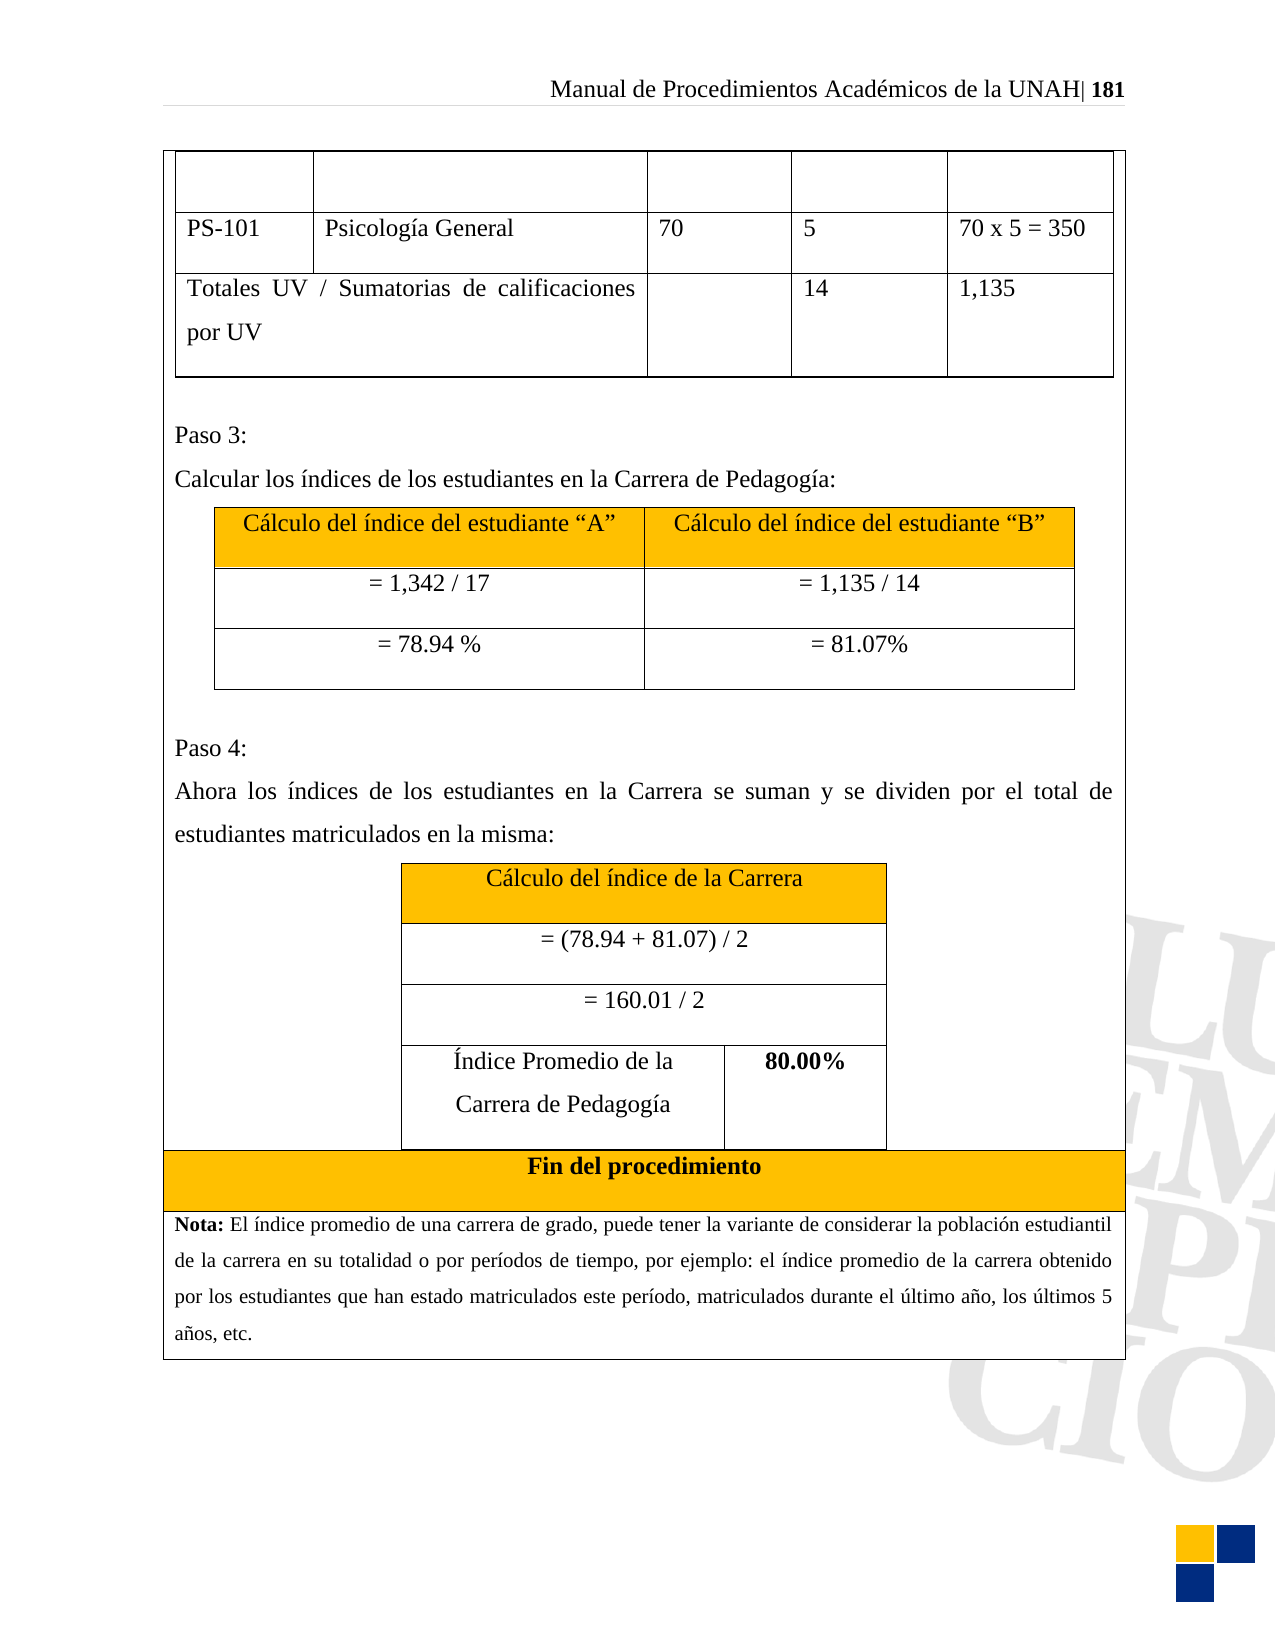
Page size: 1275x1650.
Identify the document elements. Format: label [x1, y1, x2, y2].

picture [365, 840, 1275, 1492]
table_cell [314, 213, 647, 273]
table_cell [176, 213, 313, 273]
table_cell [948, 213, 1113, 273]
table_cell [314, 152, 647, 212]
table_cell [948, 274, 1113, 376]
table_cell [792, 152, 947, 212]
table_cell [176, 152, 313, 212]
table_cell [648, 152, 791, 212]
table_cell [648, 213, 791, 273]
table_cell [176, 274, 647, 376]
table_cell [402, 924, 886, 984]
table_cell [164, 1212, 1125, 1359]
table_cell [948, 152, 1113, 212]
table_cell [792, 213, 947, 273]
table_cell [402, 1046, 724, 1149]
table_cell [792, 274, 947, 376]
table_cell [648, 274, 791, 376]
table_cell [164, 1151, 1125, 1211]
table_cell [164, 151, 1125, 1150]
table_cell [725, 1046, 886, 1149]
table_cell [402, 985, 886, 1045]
